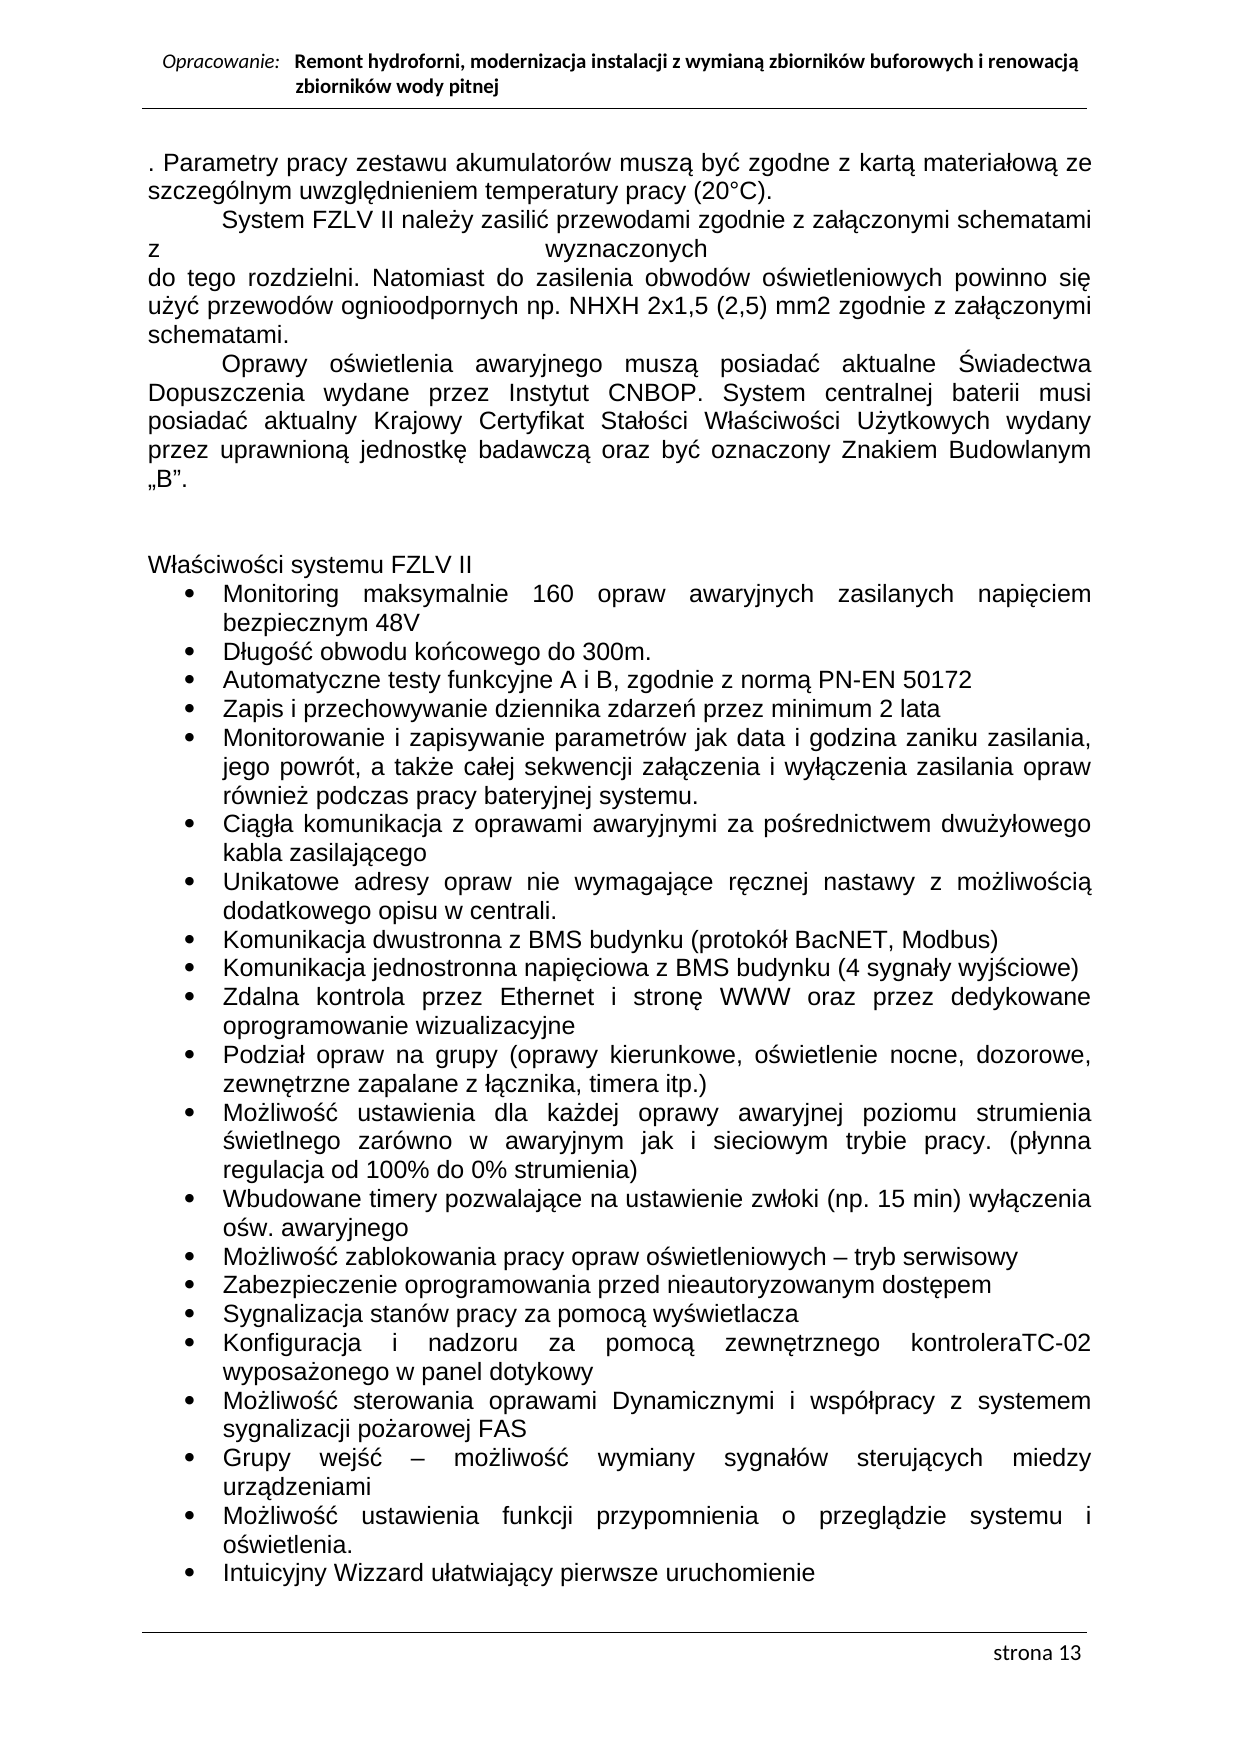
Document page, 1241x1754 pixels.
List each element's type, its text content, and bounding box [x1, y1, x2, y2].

list Ciągła komunikacja z oprawami awaryjnymi za pośrednictwem dwużyłowego kabla zasilającego [185, 809, 1093, 867]
list Komunikacja jednostronna napięciowa z BMS budynku (4 sygnały wyjściowe) [185, 953, 1093, 982]
list Wbudowane timery pozwalające na ustawienie zwłoki (np. 15 min) wyłączenia ośw. awaryjnego [185, 1184, 1093, 1241]
text Oprawy oświetlenia awaryjnego muszą posiadać aktualne Świadectwa Dopuszczenia wydane przez Instytut CNBOP. System centralnej baterii musi posiadać aktualny Krajowy Certyfikat Stałości Właściwości Użytkowych wydany przez uprawnioną jednostkę badawczą oraz być oznaczony Znakiem Budowlanym „B”. [148, 349, 1093, 493]
list Konfiguracja i nadzoru za pomocą zewnętrznego kontroleraTC-02 wyposażonego w panel dotykowy [185, 1328, 1093, 1386]
list Możliwość ustawienia funkcji przypomnienia o przeglądzie systemu i oświetlenia. [185, 1501, 1093, 1558]
list Monitorowanie i zapisywanie parametrów jak data i godzina zaniku zasilania, jego powrót, a także całej sekwencji załączenia i wyłączenia zasilania opraw również podczas pracy bateryjnej systemu. [185, 723, 1093, 809]
list Monitoring maksymalnie 160 opraw awaryjnych zasilanych napięciem bezpiecznym 48V [185, 579, 1093, 636]
list Zdalna kontrola przez Ethernet i stronę WWW oraz przez dedykowane oprogramowanie wizualizacyjne [185, 982, 1093, 1040]
list Grupy wejść – możliwość wymiany sygnałów sterujących miedzy urządzeniami [185, 1443, 1093, 1501]
list Zapis i przechowywanie dziennika zdarzeń przez minimum 2 lata [185, 694, 1093, 723]
list Intuicyjny Wizzard ułatwiający pierwsze uruchomienie [185, 1558, 1093, 1587]
list Zabezpieczenie oprogramowania przed nieautoryzowanym dostępem [185, 1270, 1093, 1299]
list Możliwość sterowania oprawami Dynamicznymi i współpracy z systemem sygnalizacji pożarowej FAS [185, 1386, 1093, 1443]
list Sygnalizacja stanów pracy za pomocą wyświetlacza [185, 1299, 1093, 1328]
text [148, 148, 1093, 205]
list Możliwość ustawienia dla każdej oprawy awaryjnej poziomu strumienia świetlnego zarówno w awaryjnym jak i sieciowym trybie pracy. (płynna regulacja od 100% do 0% strumienia) [185, 1097, 1093, 1184]
list Komunikacja dwustronna z BMS budynku (protokół BacNET, Modbus) [185, 924, 1093, 953]
list Możliwość zablokowania pracy opraw oświetleniowych – tryb serwisowy [185, 1241, 1093, 1270]
text System FZLV II należy zasilić przewodami zgodnie z załączonymi schematami z wyznaczonych do tego rozdzielni. Natomiast do zasilenia obwodów oświetleniowych powinno się użyć przewodów ognioodpornych np. NHXH 2x1,5 (2,5) mm2 zgodnie z załączonymi schematami. [148, 205, 1093, 349]
list Długość obwodu końcowego do 300m. [185, 636, 1093, 665]
list Unikatowe adresy opraw nie wymagające ręcznej nastawy z możliwością dodatkowego opisu w centrali. [185, 867, 1093, 924]
text Właściwości systemu FZLV II [148, 550, 1093, 579]
list Automatyczne testy funkcyjne A i B, zgodnie z normą PN-EN 50172 [185, 665, 1093, 694]
list Podział opraw na grupy (oprawy kierunkowe, oświetlenie nocne, dozorowe, zewnętrzne zapalane z łącznika, timera itp.) [185, 1040, 1093, 1097]
